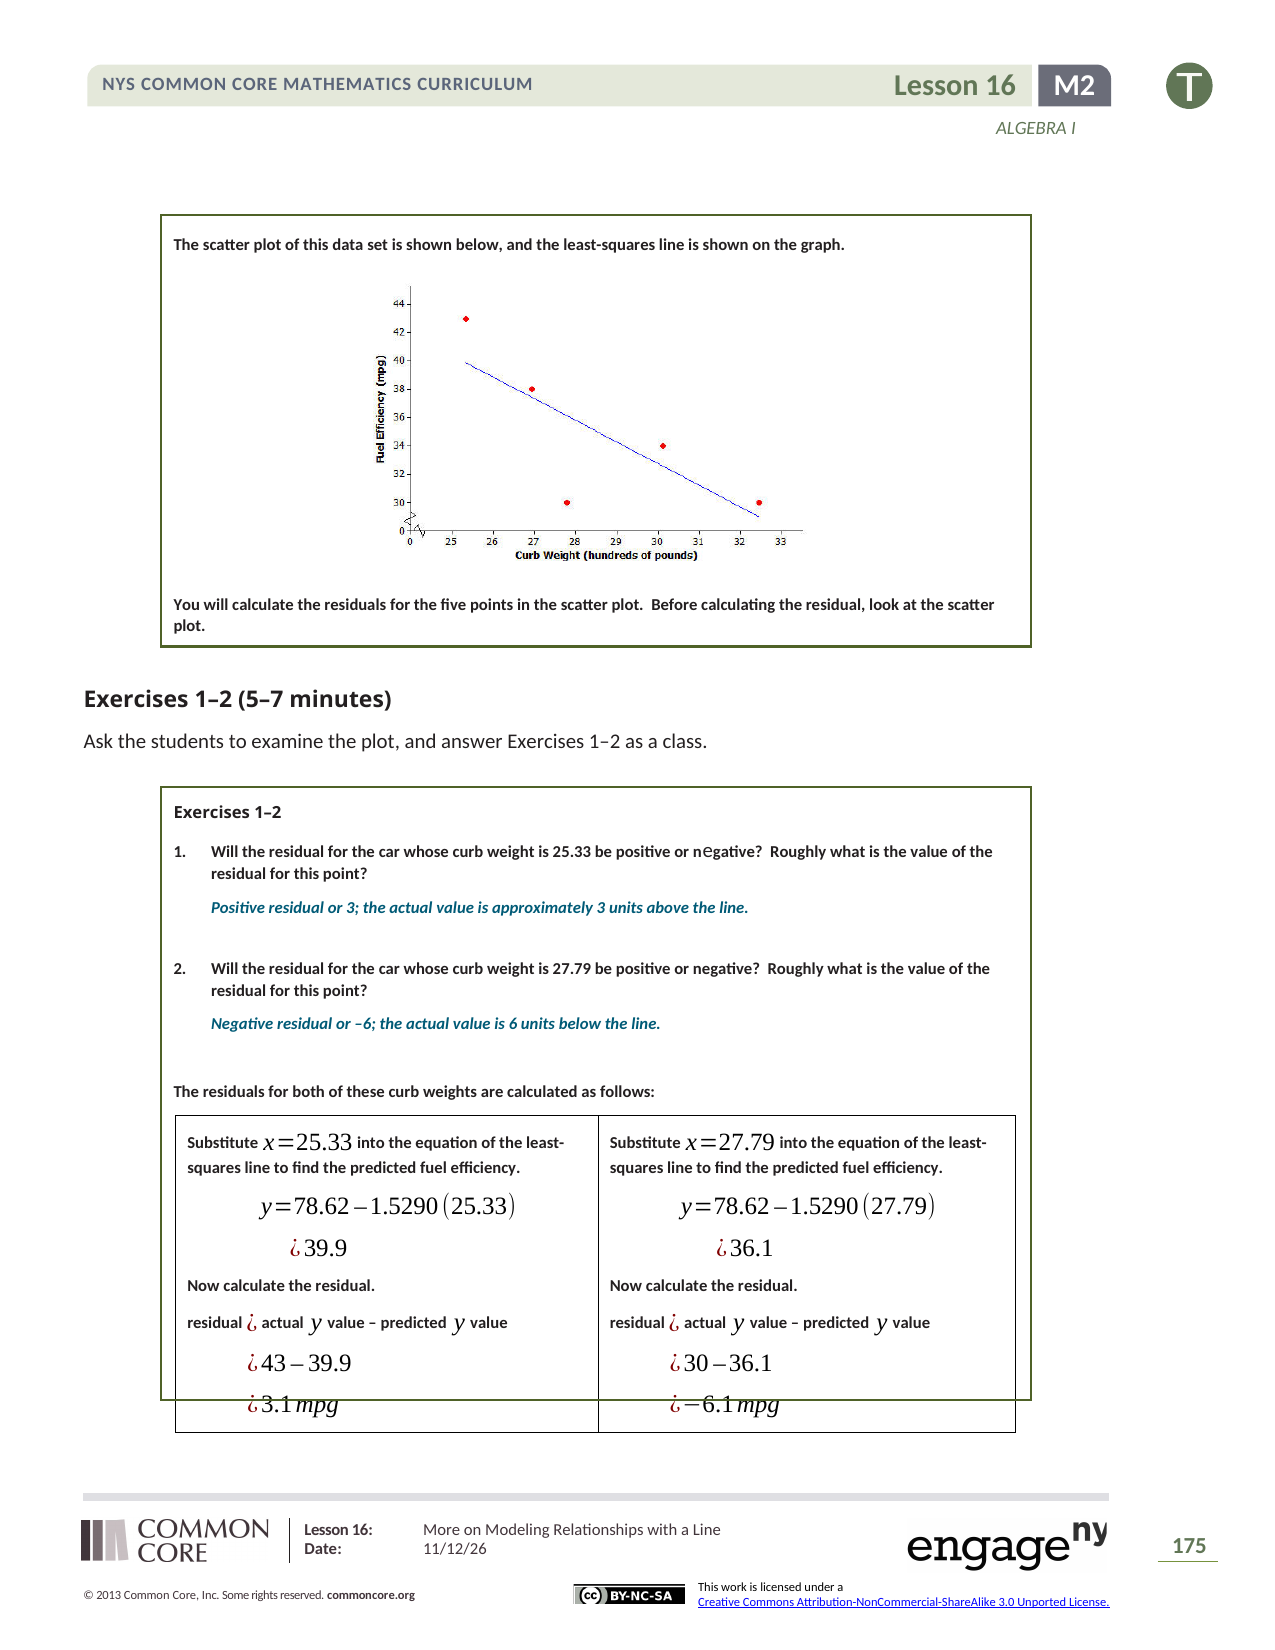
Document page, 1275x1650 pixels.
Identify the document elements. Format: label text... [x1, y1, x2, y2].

text Exercises 1–2 [173, 801, 1018, 824]
table_header Substitute into the equation of the least-squares line to find the predicted fuel efficiency. Now calculate the residual. residual actual value – predicted value [176, 1401, 598, 1432]
list Will the residual for the car whose curb weight is 27.79 be positive or negative? Roughly what is the value of the residual for this point? [173, 959, 1018, 1000]
text The scatter plot of this data set is shown below, and the least-squares line is shown on the graph. [173, 234, 1018, 254]
picture [572, 1584, 685, 1604]
text Positive residual or 3; the actual value is approximately 3 units above the line. [173, 897, 1018, 918]
text You will calculate the residuals for the five points in the scatter plot. Before calculating the residual, look at the scatter plot. [173, 594, 1018, 636]
text Exercises 1–2 (5–7 minutes) [83, 683, 1108, 714]
text Ask the students to examine the plot, and answer Exercises 1–2 as a class. [83, 728, 1108, 753]
table_header Substitute into the equation of the least-squares line to find the predicted fuel efficiency. Now calculate the residual. residual actual value – predicted value [176, 1116, 598, 1399]
picture [906, 1518, 1107, 1573]
list Will the residual for the car whose curb weight is 25.33 be positive or negative? Roughly what is the value of the residual for this point? [173, 837, 1018, 884]
text The residuals for both of these curb weights are calculated as follows: [173, 1081, 1018, 1101]
text Negative residual or –6; the actual value is 6 units below the line. [173, 1014, 1018, 1034]
picture [81, 1517, 269, 1562]
picture [368, 267, 824, 569]
table_header Substitute into the equation of the least-squares line to find the predicted fuel efficiency. Now calculate the residual. residual actual value – predicted value [599, 1401, 1015, 1432]
table_header Substitute into the equation of the least-squares line to find the predicted fuel efficiency. Now calculate the residual. residual actual value – predicted value [599, 1116, 1015, 1399]
